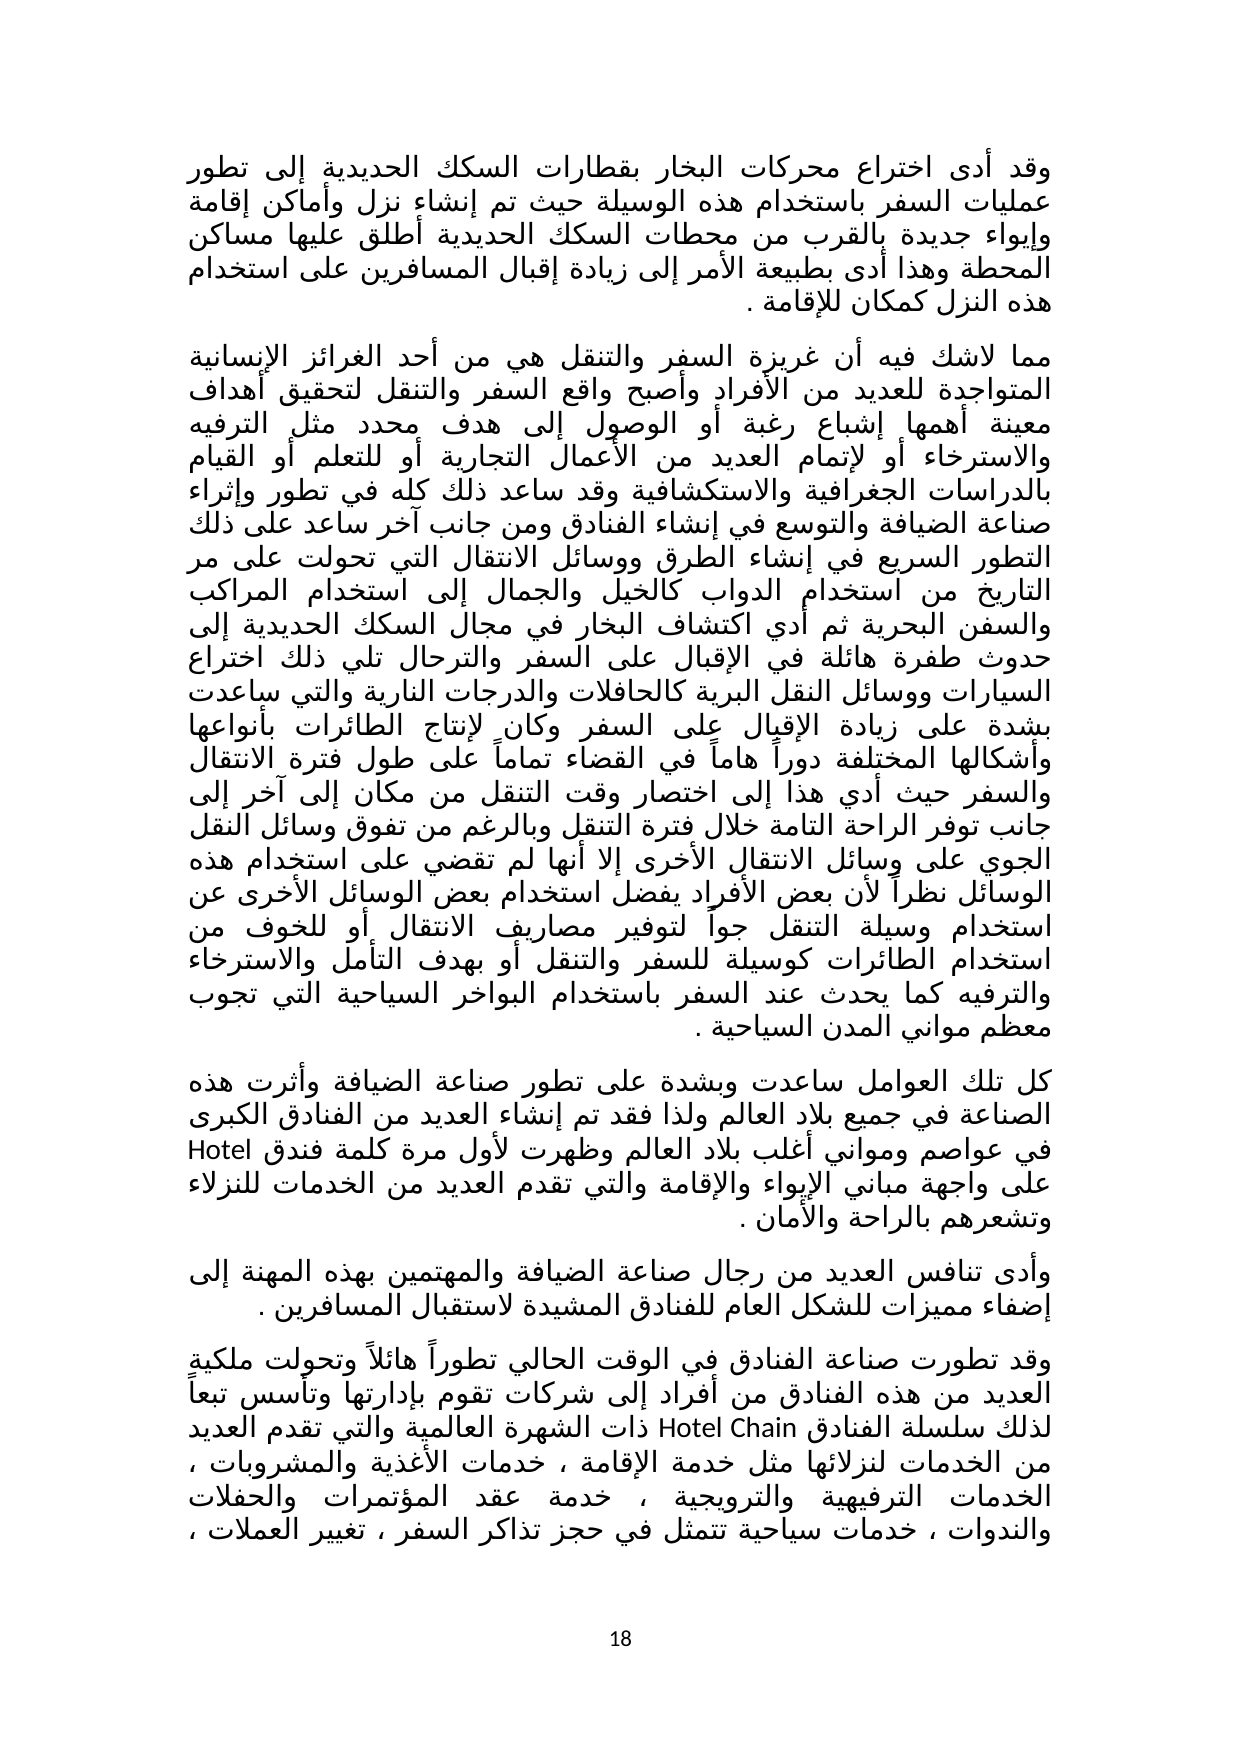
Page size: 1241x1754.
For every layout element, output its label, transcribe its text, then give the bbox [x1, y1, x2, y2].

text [187, 1342, 1053, 1546]
text مما لاشك فيه أن غريزة السفر والتنقل هي من أحد الغرائز الإنسانية المتواجدة للعديد من الأفراد وأصبح واقع السفر والتنقل لتحقيق أهداف معينة أهمها إشباع رغبة أو الوصول إلى هدف محدد مثل الترفيه والاسترخاء أو لإتمام العديد من الأعمال التجارية أو للتعلم أو القيام بالدراسات الجغرافية والاستكشافية وقد ساعد ذلك كله في تطور وإثراء صناعة الضيافة والتوسع في إنشاء الفنادق ومن جانب آخر ساعد على ذلك التطور السريع في إنشاء الطرق ووسائل الانتقال التي تحولت على مر التاريخ من استخدام الدواب كالخيل والجمال إلى استخدام المراكب والسفن البحرية ثم أدي اكتشاف البخار في مجال السكك الحديدية إلى حدوث طفرة هائلة في الإقبال على السفر والترحال تلي ذلك اختراع السيارات ووسائل النقل البرية كالحافلات والدرجات النارية والتي ساعدت بشدة على زيادة الإقبال على السفر وكان لإنتاج الطائرات بأنواعها وأشكالها المختلفة دوراً هاماً في القضاء تماماً على طول فترة الانتقال والسفر حيث أدي هذا إلى اختصار وقت التنقل من مكان إلى آخر إلى جانب توفر الراحة التامة خلال فترة التنقل وبالرغم من تفوق وسائل النقل الجوي على وسائل الانتقال الأخرى إلا أنها لم تقضي على استخدام هذه الوسائل نظراً لأن بعض الأفراد يفضل استخدام بعض الوسائل الأخرى عن استخدام وسيلة التنقل جواً لتوفير مصاريف الانتقال أو للخوف من استخدام الطائرات كوسيلة للسفر والتنقل أو بهدف التأمل والاسترخاء والترفيه كما يحدث عند السفر باستخدام البواخر السياحية التي تجوب معظم مواني المدن السياحية . [187, 338, 1053, 1043]
text وقد أدى اختراع محركات البخار بقطارات السكك الحديدية إلى تطور عمليات السفر باستخدام هذه الوسيلة حيث تم إنشاء نزل وأماكن إقامة وإيواء جديدة بالقرب من محطات السكك الحديدية أطلق عليها مساكن المحطة وهذا أدى بطبيعة الأمر إلى زيادة إقبال المسافرين على استخدام هذه النزل كمكان للإقامة . [187, 150, 1053, 318]
text كل تلك العوامل ساعدت وبشدة على تطور صناعة الضيافة وأثرت هذه الصناعة في جميع بلاد العالم ولذا فقد تم إنشاء العديد من الفنادق الكبرى في عواصم ومواني أغلب بلاد العالم وظهرت لأول مرة كلمة فندق Hotel على واجهة مباني الإيواء والإقامة والتي تقدم العديد من الخدمات للنزلاء وتشعرهم بالراحة والأمان . [187, 1064, 1053, 1233]
text وأدى تنافس العديد من رجال صناعة الضيافة والمهتمين بهذه المهنة إلى إضفاء مميزات للشكل العام للفنادق المشيدة لاستقبال المسافرين . [187, 1254, 1053, 1321]
